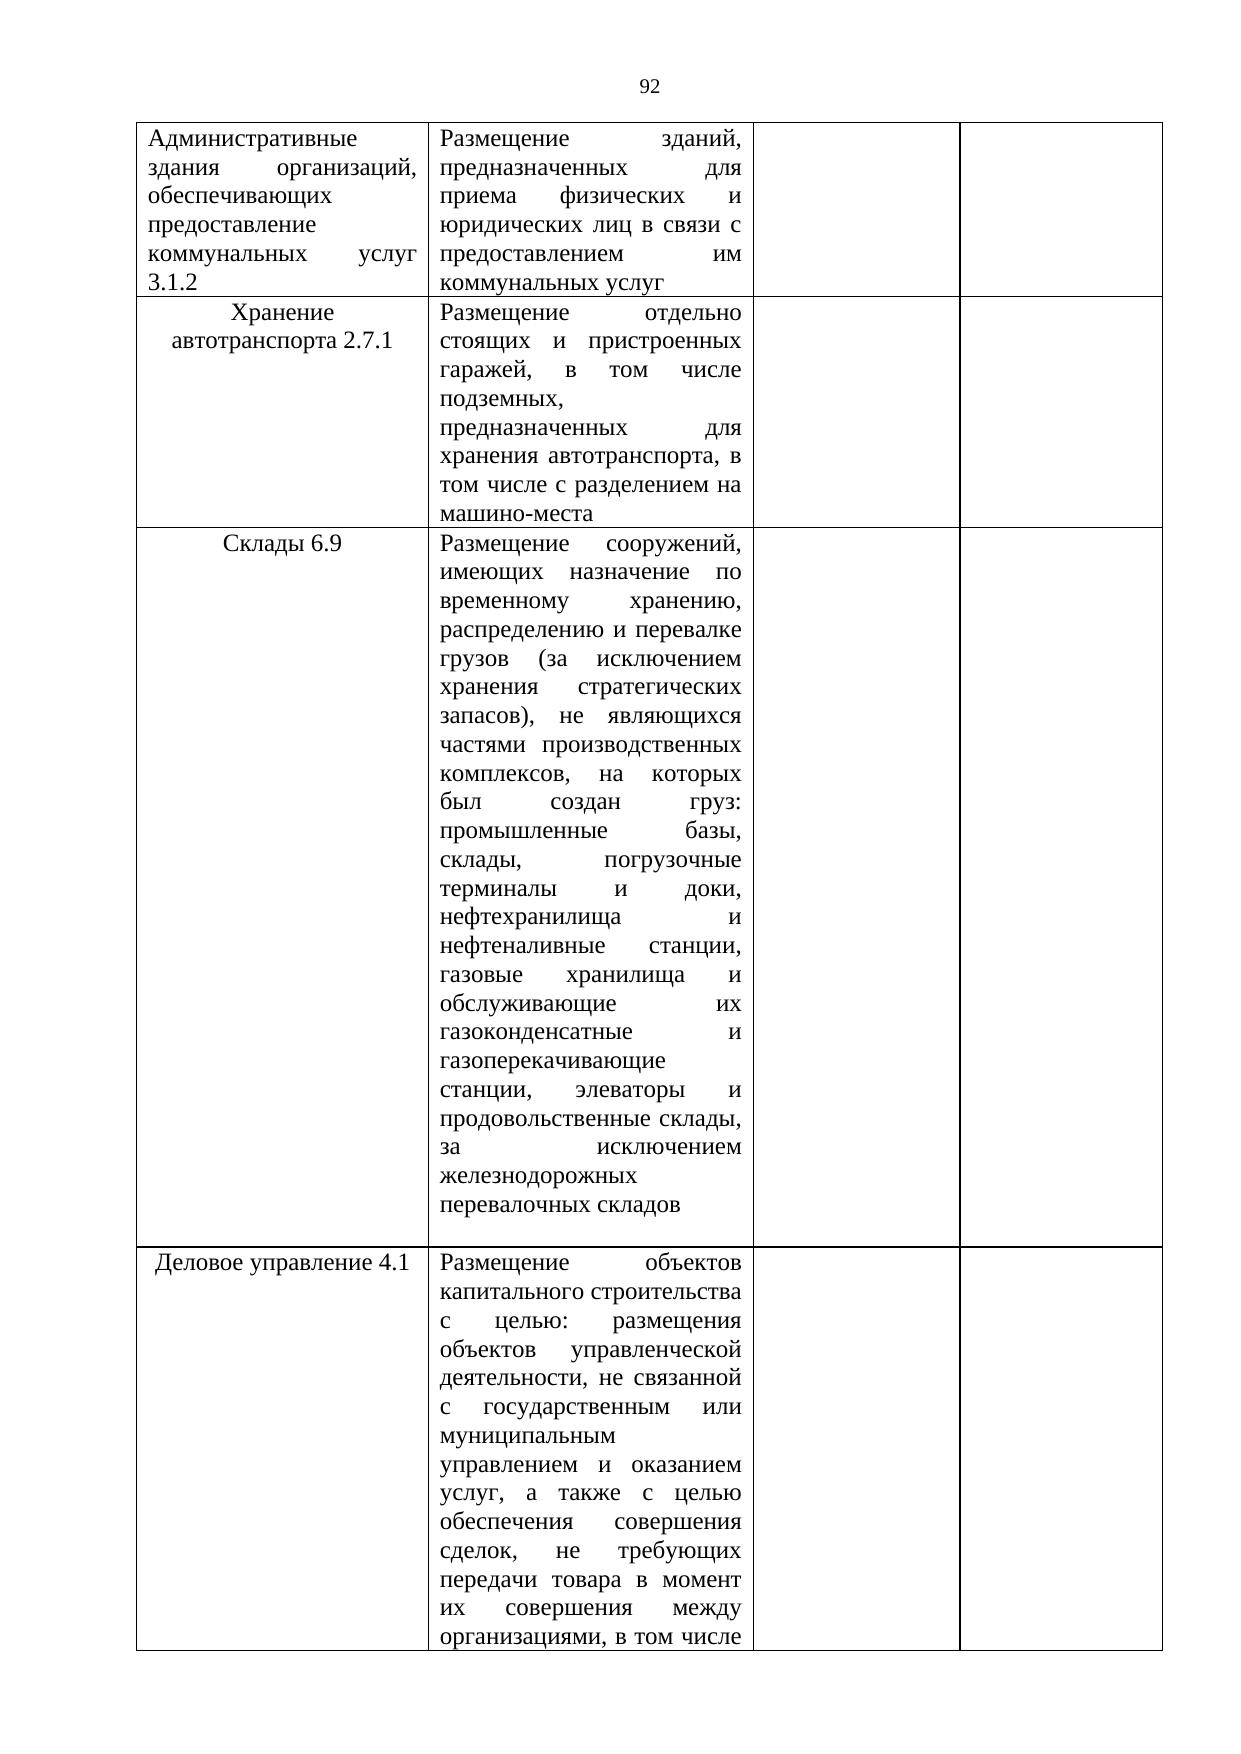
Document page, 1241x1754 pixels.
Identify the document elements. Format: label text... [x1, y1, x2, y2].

table_cell [961, 1248, 1162, 1650]
table_cell Хранение автотранспорта 2.7.1 [137, 297, 428, 527]
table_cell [429, 1248, 753, 1650]
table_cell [137, 1248, 428, 1650]
table_cell Административные здания организаций, обеспечивающих предоставление коммунальных услуг 3.1.2 [137, 123, 428, 296]
table_cell [754, 1248, 959, 1650]
table_cell Размещение отдельно стоящих и пристроенных гаражей, в том числе подземных, предназначенных для хранения автотранспорта, в том числе с разделением на машино-места [429, 297, 753, 527]
table_cell [754, 528, 959, 1246]
table_cell [961, 528, 1162, 1246]
table_cell Размещение сооружений, имеющих назначение по временному хранению, распределению и перевалке грузов (за исключением хранения стратегических запасов), не являющихся частями производственных комплексов, на которых был создан груз: промышленные базы, склады, погрузочные терминалы и доки, нефтехранилища и нефтеналивные станции, газовые хранилища и обслуживающие их газоконденсатные и газоперекачивающие станции, элеваторы и продовольственные склады, за исключением железнодорожных перевалочных складов [429, 528, 753, 1246]
table_cell Склады 6.9 [137, 528, 428, 1246]
table_cell [754, 297, 959, 527]
table_cell [961, 123, 1162, 296]
table_cell [961, 297, 1162, 527]
table_cell [754, 123, 959, 296]
table_cell Размещение зданий, предназначенных для приема физических и юридических лиц в связи с предоставлением им коммунальных услуг [429, 123, 753, 296]
